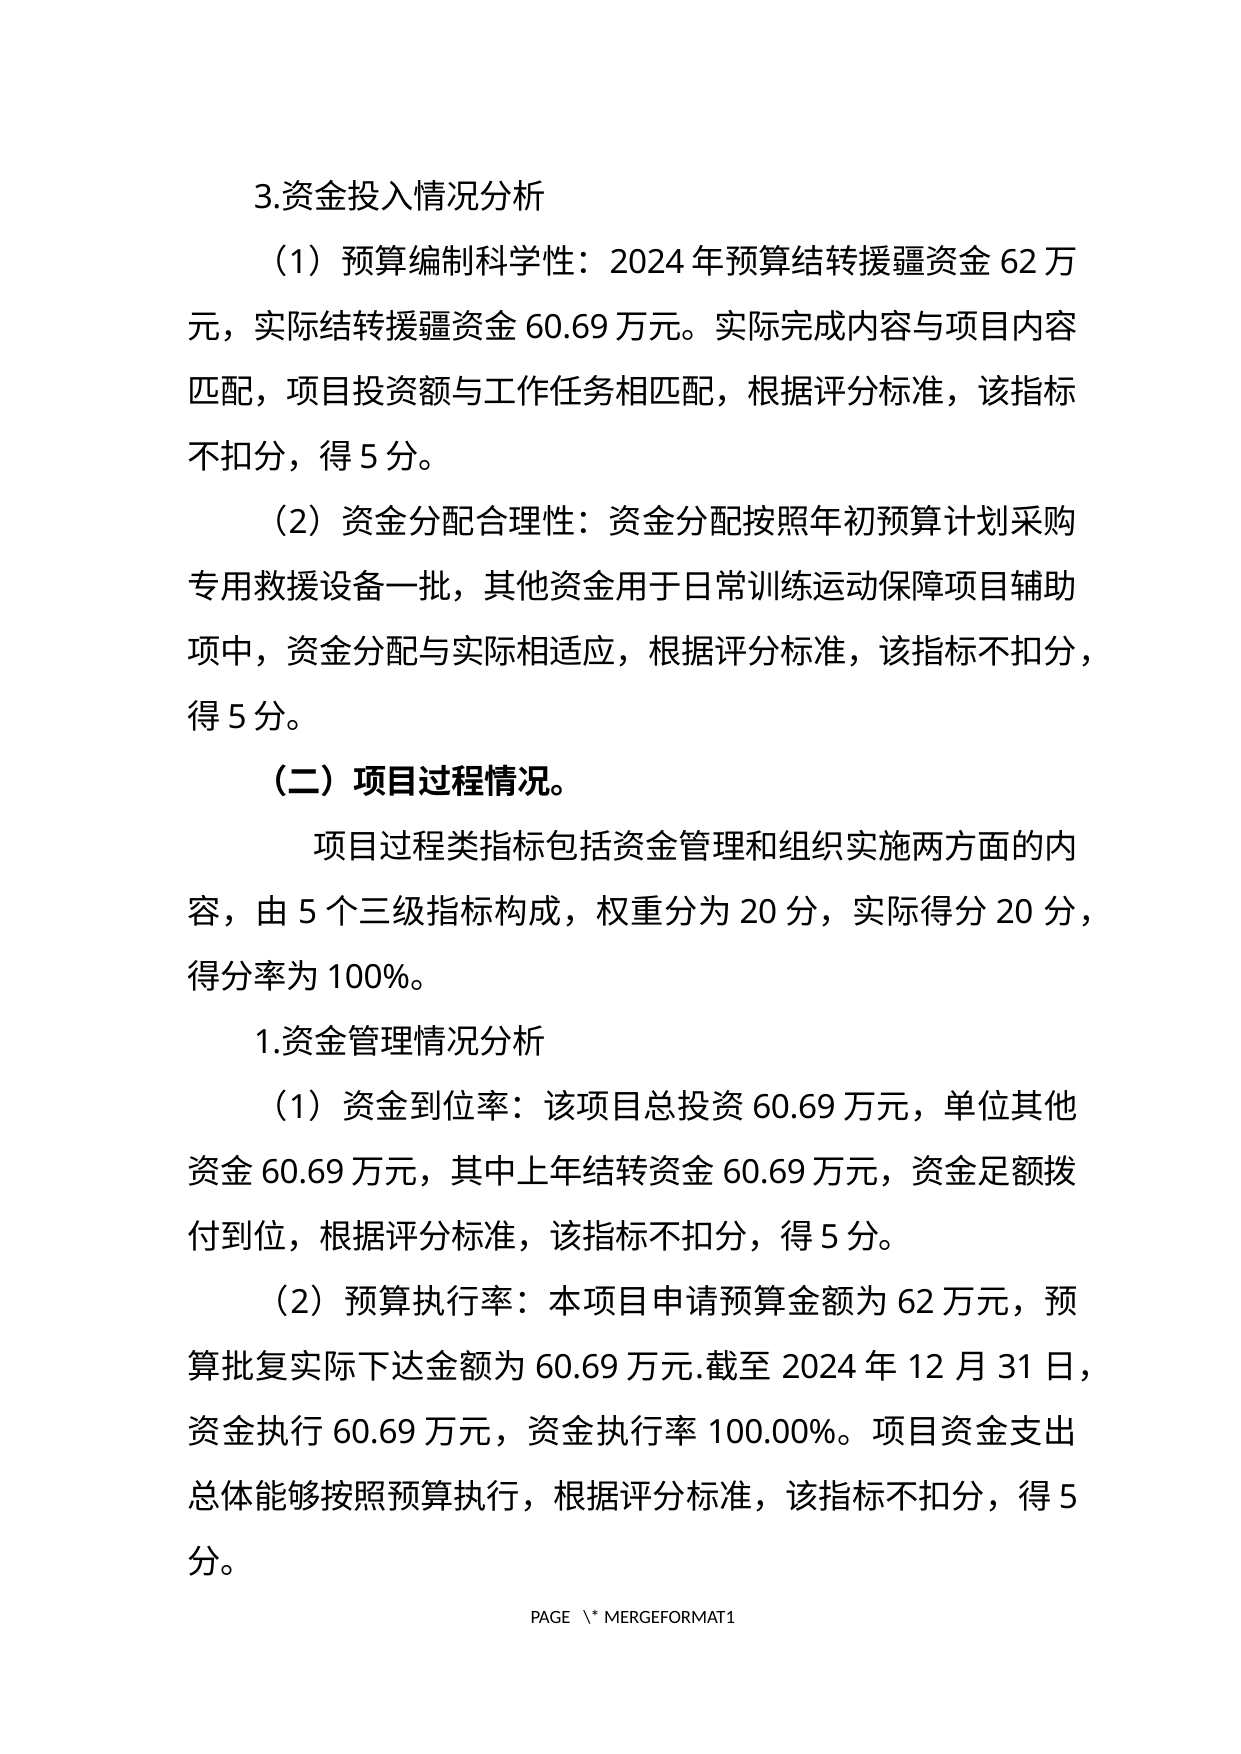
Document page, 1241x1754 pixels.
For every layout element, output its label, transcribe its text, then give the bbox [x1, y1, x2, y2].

text （二）项目过程情况。 [187, 747, 1078, 812]
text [187, 812, 1078, 1592]
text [187, 162, 1078, 747]
